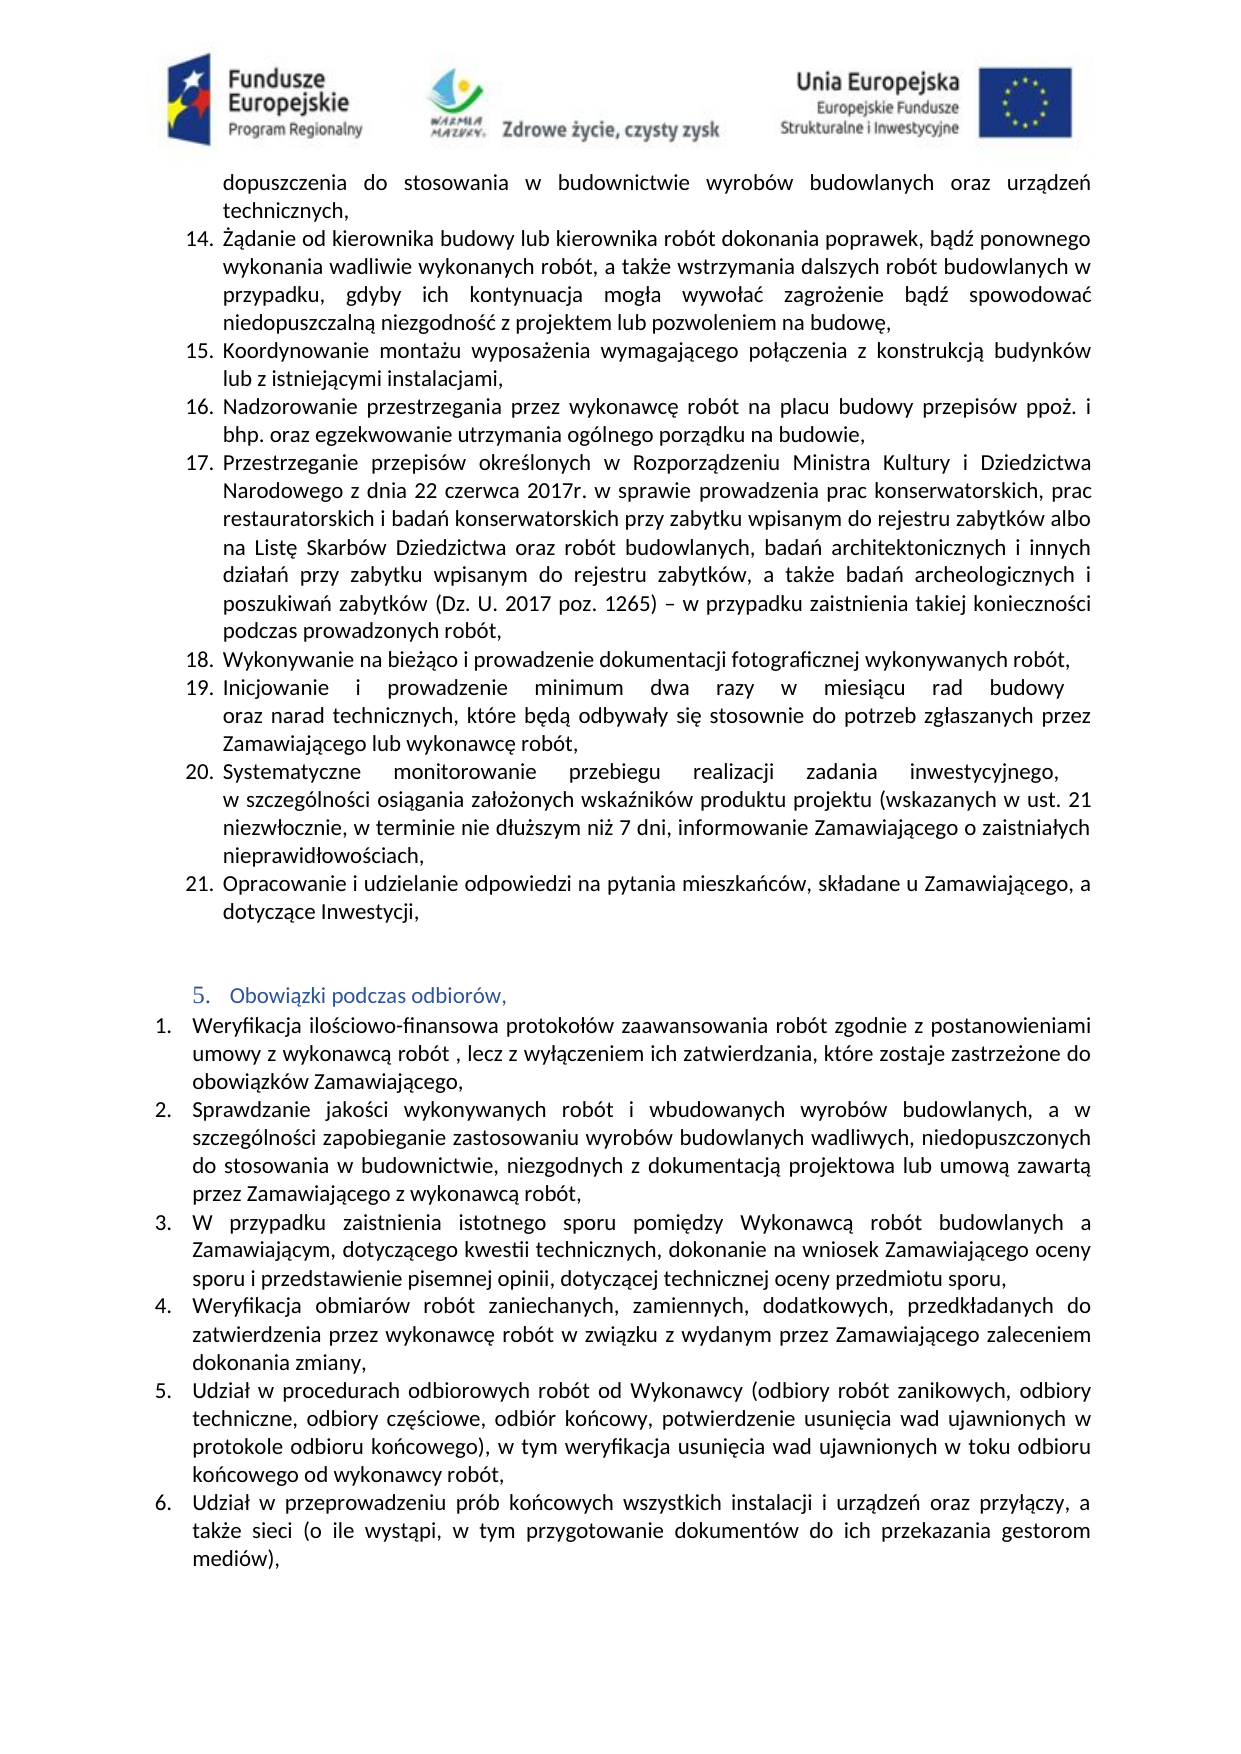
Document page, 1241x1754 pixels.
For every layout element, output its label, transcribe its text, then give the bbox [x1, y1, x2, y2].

list Wykonywanie na bieżąco i prowadzenie dokumentacji fotograficznej wykonywanych robót, [185, 645, 1093, 673]
list Przestrzeganie przepisów określonych w Rozporządzeniu Ministra Kultury i Dziedzictwa Narodowego z dnia 22 czerwca 2017r. w sprawie prowadzenia prac konserwatorskich, prac restauratorskich i badań konserwatorskich przy zabytku wpisanym do rejestru zabytków albo na Listę Skarbów Dziedzictwa oraz robót budowlanych, badań architektonicznych i innych działań przy zabytku wpisanym do rejestru zabytków, a także badań archeologicznych i poszukiwań zabytków (Dz. U. 2017 poz. 1265) – w przypadku zaistnienia takiej konieczności podczas prowadzonych robót, [185, 448, 1093, 645]
list Inicjowanie i prowadzenie minimum dwa razy w miesiącu rad budowy oraz narad technicznych, które będą odbywały się stosownie do potrzeb zgłaszanych przez Zamawiającego lub wykonawcę robót, [185, 673, 1093, 757]
list Udział w przeprowadzeniu prób końcowych wszystkich instalacji i urządzeń oraz przyłączy, a także sieci (o ile wystąpi, w tym przygotowanie dokumentów do ich przekazania gestorom mediów), [154, 1488, 1093, 1572]
list Żądanie od kierownika budowy lub kierownika robót dokonania poprawek, bądź ponownego wykonania wadliwie wykonanych robót, a także wstrzymania dalszych robót budowlanych w przypadku, gdyby ich kontynuacja mogła wywołać zagrożenie bądź spowodować niedopuszczalną niezgodność z projektem lub pozwoleniem na budowę, [185, 224, 1093, 336]
list Koordynowanie montażu wyposażenia wymagającego połączenia z konstrukcją budynków lub z istniejącymi instalacjami, [185, 336, 1093, 392]
list Weryfikacja ilościowo-finansowa protokołów zaawansowania robót zgodnie z postanowieniami umowy z wykonawcą robót , lecz z wyłączeniem ich zatwierdzania, które zostaje zastrzeżone do obowiązków Zamawiającego, [154, 1011, 1093, 1096]
list W przypadku zaistnienia istotnego sporu pomiędzy Wykonawcą robót budowlanych a Zamawiającym, dotyczącego kwestii technicznych, dokonanie na wniosek Zamawiającego oceny sporu i przedstawienie pisemnej opinii, dotyczącej technicznej oceny przedmiotu sporu, [154, 1208, 1093, 1292]
list Systematyczne monitorowanie przebiegu realizacji zadania inwestycyjnego, w szczególności osiągania założonych wskaźników produktu projektu (wskazanych w ust. 21 niezwłocznie, w terminie nie dłuższym niż 7 dni, informowanie Zamawiającego o zaistniałych nieprawidłowościach, [185, 757, 1093, 869]
list Udział w procedurach odbiorowych robót od Wykonawcy (odbiory robót zanikowych, odbiory techniczne, odbiory częściowe, odbiór końcowy, potwierdzenie usunięcia wad ujawnionych w protokole odbioru końcowego), w tym weryfikacja usunięcia wad ujawnionych w toku odbioru końcowego od wykonawcy robót, [154, 1376, 1093, 1488]
list Sprawdzanie jakości wykonywanych robót i wbudowanych wyrobów budowlanych, a w szczególności zapobieganie zastosowaniu wyrobów budowlanych wadliwych, niedopuszczonych do stosowania w budownictwie, niezgodnych z dokumentacją projektowa lub umową zawartą przez Zamawiającego z wykonawcą robót, [154, 1096, 1093, 1208]
subtitle Obowiązki podczas odbiorów, [192, 980, 1093, 1009]
picture [147, 29, 1093, 169]
list Opracowanie i udzielanie odpowiedzi na pytania mieszkańców, składane u Zamawiającego, a dotyczące Inwestycji, [185, 869, 1093, 925]
list Nadzorowanie przestrzegania przez wykonawcę robót na placu budowy przepisów ppoż. i bhp. oraz egzekwowanie utrzymania ogólnego porządku na budowie, [185, 392, 1093, 448]
list Weryfikacja obmiarów robót zaniechanych, zamiennych, dodatkowych, przedkładanych do zatwierdzenia przez wykonawcę robót w związku z wydanym przez Zamawiającego zaleceniem dokonania zmiany, [154, 1292, 1093, 1376]
